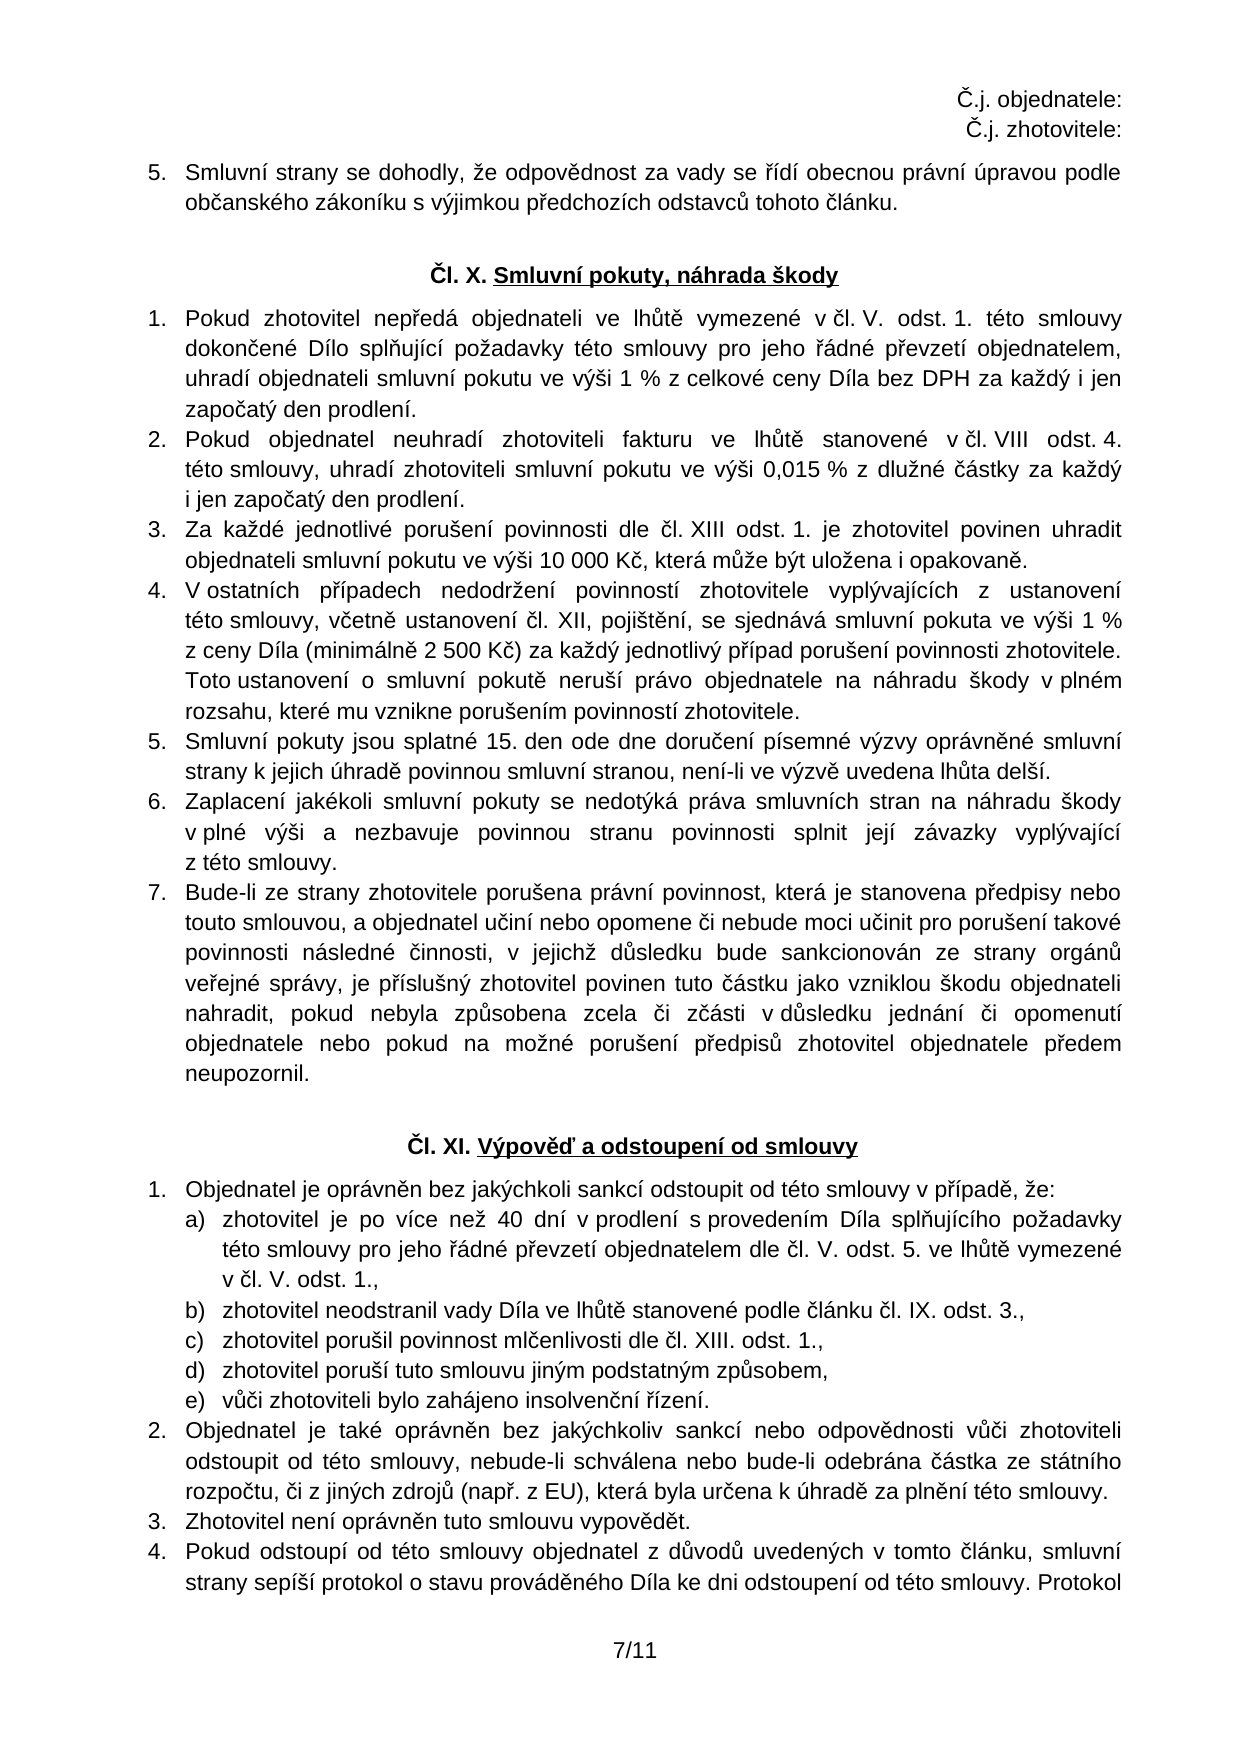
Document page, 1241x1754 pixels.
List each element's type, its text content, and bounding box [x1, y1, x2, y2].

list Objednatel je také oprávněn bez jakýchkoliv sankcí nebo odpovědnosti vůči zhotoviteli odstoupit od této smlouvy, nebude-li schválena nebo bude-li odebrána částka ze státního rozpočtu, či z jiných zdrojů (např. z EU), která byla určena k úhradě za plnění této smlouvy. [148, 1417, 1122, 1504]
list Smluvní strany se dohodly, že odpovědnost za vady se řídí obecnou právní úpravou podle občanského zákoníku s výjimkou předchozích odstavců tohoto článku. [148, 159, 1122, 216]
list Zhotovitel není oprávněn tuto smlouvu vypovědět. [148, 1508, 1122, 1534]
list Pokud objednatel neuhradí zhotoviteli fakturu ve lhůtě stanovené v čl. VIII odst. 4. této smlouvy, uhradí zhotoviteli smluvní pokutu ve výši 0,015 % z dlužné částky za každý i jen započatý den prodlení. [148, 426, 1122, 513]
list zhotovitel je po více než 40 dní v prodlení s provedením Díla splňujícího požadavky této smlouvy pro jeho řádné převzetí objednatelem dle čl. V. odst. 5. ve lhůtě vymezené v čl. V. odst. 1., [185, 1206, 1122, 1293]
list Objednatel je oprávněn bez jakýchkoli sankcí odstoupit od této smlouvy v případě, že: [148, 1176, 1122, 1202]
list Smluvní pokuty jsou splatné 15. den ode dne doručení písemné výzvy oprávněné smluvní strany k jejich úhradě povinnou smluvní stranou, není-li ve výzvě uvedena lhůta delší. [148, 728, 1122, 784]
list zhotovitel porušil povinnost mlčenlivosti dle čl. XIII. odst. 1., [185, 1327, 1122, 1353]
list V ostatních případech nedodržení povinností zhotovitele vyplývajících z ustanovení této smlouvy, včetně ustanovení čl. XII, pojištění, se sjednává smluvní pokuta ve výši 1 % z ceny Díla (minimálně 2 500 Kč) za každý jednotlivý případ porušení povinnosti zhotovitele. Toto ustanovení o smluvní pokutě neruší právo objednatele na náhradu škody v plném rozsahu, které mu vznikne porušením povinností zhotovitele. [148, 577, 1122, 724]
list Pokud zhotovitel nepředá objednateli ve lhůtě vymezené v čl. V. odst. 1. této smlouvy dokončené Dílo splňující požadavky této smlouvy pro jeho řádné převzetí objednatelem, uhradí objednateli smluvní pokutu ve výši 1 % z celkové ceny Díla bez DPH za každý i jen započatý den prodlení. [148, 305, 1122, 422]
text Smluvní pokuty, náhrada škody [148, 262, 1122, 289]
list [148, 1538, 1122, 1595]
list Za každé jednotlivé porušení povinnosti dle čl. XIII odst. 1. je zhotovitel povinen uhradit objednateli smluvní pokutu ve výši 10 000 Kč, která může být uložena i opakovaně. [148, 516, 1122, 573]
list vůči zhotoviteli bylo zahájeno insolvenční řízení. [185, 1387, 1122, 1414]
list zhotovitel poruší tuto smlouvu jiným podstatným způsobem, [185, 1357, 1122, 1383]
list zhotovitel neodstranil vady Díla ve lhůtě stanovené podle článku čl. IX. odst. 3., [185, 1297, 1122, 1323]
text Výpověď a odstoupení od smlouvy [148, 1133, 1122, 1159]
list Bude-li ze strany zhotovitele porušena právní povinnost, která je stanovena předpisy nebo touto smlouvou, a objednatel učiní nebo opomene či nebude moci učinit pro porušení takové povinnosti následné činnosti, v jejichž důsledku bude sankcionován ze strany orgánů veřejné správy, je příslušný zhotovitel povinen tuto částku jako vzniklou škodu objednateli nahradit, pokud nebyla způsobena zcela či zčásti v důsledku jednání či opomenutí objednatele nebo pokud na možné porušení předpisů zhotovitel objednatele předem neupozornil. [148, 879, 1122, 1087]
list Zaplacení jakékoli smluvní pokuty se nedotýká práva smluvních stran na náhradu škody v plné výši a nezbavuje povinnou stranu povinnosti splnit její závazky vyplývající z této smlouvy. [148, 788, 1122, 875]
